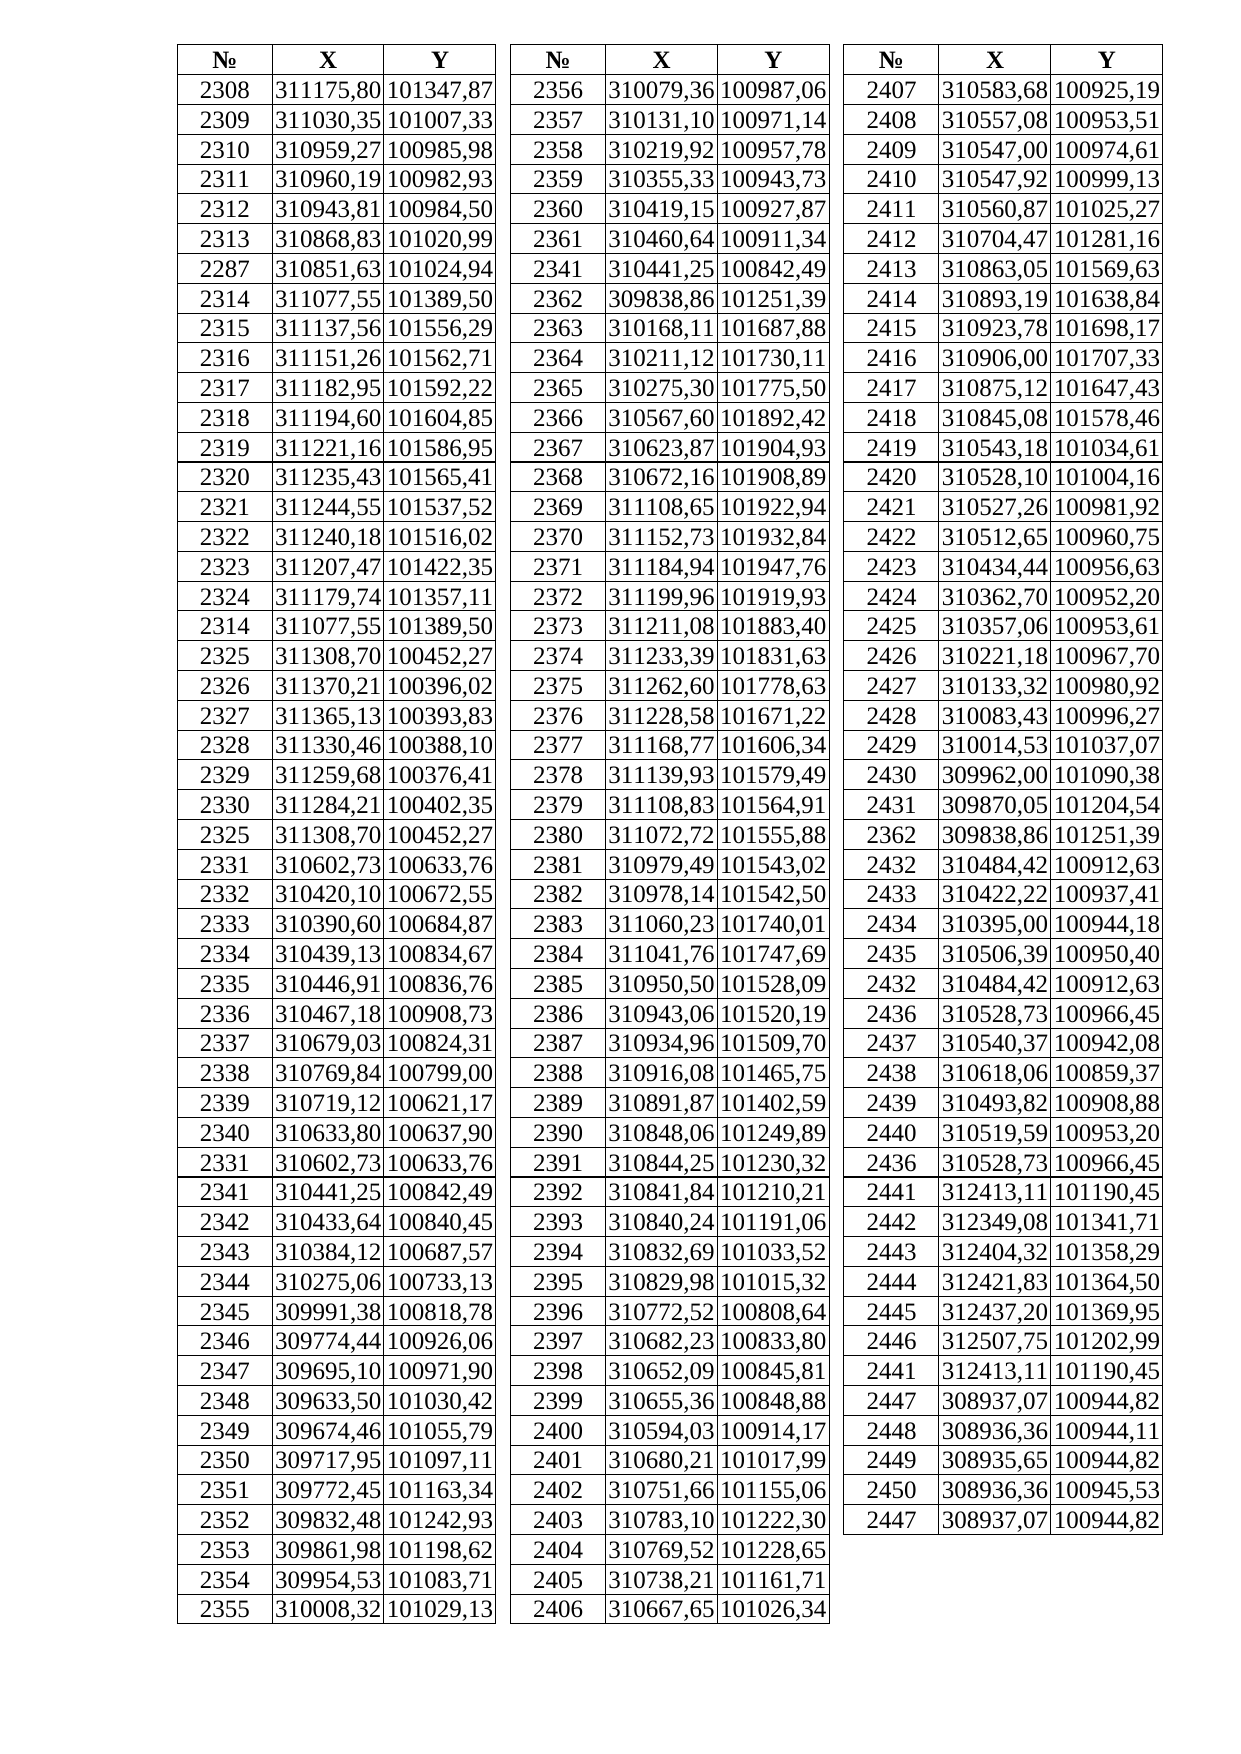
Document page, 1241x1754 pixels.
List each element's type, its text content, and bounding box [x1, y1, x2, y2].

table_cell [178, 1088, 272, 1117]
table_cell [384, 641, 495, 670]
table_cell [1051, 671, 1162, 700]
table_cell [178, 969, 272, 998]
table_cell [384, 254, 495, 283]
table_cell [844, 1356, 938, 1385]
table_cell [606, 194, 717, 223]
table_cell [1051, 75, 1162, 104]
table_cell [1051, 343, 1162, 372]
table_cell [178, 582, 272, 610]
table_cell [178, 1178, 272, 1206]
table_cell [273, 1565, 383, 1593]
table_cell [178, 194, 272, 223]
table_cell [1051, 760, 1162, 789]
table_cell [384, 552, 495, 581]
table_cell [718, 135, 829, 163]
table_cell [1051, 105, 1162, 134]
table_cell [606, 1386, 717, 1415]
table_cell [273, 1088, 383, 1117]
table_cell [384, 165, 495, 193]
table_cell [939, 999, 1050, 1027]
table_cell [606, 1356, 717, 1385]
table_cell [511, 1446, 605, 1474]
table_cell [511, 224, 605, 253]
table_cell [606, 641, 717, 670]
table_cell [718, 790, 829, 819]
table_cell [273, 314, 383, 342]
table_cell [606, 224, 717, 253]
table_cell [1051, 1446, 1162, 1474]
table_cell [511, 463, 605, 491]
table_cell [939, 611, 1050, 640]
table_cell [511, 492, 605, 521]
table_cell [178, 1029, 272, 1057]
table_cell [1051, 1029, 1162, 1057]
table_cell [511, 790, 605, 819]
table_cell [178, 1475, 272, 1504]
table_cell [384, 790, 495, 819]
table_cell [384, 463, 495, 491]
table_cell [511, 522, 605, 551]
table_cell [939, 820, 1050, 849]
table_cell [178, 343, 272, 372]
table_header Y [1051, 45, 1162, 74]
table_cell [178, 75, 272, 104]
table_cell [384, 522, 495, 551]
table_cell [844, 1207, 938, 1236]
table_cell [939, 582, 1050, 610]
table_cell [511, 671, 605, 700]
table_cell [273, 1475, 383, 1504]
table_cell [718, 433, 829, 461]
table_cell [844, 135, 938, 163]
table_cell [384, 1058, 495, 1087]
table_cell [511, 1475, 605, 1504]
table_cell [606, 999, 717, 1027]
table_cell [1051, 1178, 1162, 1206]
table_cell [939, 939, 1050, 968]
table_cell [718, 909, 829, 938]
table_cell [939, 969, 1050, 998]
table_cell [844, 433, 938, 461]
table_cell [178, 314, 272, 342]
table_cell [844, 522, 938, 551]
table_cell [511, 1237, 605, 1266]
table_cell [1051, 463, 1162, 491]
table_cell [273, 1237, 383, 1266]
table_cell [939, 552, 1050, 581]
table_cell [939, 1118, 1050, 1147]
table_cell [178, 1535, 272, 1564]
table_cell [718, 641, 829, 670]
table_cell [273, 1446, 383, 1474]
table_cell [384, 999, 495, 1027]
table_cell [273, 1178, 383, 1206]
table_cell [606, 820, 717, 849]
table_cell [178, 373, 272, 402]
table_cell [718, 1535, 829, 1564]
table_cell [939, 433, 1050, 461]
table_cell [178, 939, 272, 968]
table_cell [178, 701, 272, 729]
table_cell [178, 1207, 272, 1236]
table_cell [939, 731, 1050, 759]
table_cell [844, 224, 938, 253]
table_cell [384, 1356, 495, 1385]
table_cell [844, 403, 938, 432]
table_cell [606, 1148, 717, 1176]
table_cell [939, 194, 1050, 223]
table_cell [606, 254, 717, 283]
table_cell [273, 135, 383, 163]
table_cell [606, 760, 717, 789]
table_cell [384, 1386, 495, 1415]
table_header Y [718, 45, 829, 74]
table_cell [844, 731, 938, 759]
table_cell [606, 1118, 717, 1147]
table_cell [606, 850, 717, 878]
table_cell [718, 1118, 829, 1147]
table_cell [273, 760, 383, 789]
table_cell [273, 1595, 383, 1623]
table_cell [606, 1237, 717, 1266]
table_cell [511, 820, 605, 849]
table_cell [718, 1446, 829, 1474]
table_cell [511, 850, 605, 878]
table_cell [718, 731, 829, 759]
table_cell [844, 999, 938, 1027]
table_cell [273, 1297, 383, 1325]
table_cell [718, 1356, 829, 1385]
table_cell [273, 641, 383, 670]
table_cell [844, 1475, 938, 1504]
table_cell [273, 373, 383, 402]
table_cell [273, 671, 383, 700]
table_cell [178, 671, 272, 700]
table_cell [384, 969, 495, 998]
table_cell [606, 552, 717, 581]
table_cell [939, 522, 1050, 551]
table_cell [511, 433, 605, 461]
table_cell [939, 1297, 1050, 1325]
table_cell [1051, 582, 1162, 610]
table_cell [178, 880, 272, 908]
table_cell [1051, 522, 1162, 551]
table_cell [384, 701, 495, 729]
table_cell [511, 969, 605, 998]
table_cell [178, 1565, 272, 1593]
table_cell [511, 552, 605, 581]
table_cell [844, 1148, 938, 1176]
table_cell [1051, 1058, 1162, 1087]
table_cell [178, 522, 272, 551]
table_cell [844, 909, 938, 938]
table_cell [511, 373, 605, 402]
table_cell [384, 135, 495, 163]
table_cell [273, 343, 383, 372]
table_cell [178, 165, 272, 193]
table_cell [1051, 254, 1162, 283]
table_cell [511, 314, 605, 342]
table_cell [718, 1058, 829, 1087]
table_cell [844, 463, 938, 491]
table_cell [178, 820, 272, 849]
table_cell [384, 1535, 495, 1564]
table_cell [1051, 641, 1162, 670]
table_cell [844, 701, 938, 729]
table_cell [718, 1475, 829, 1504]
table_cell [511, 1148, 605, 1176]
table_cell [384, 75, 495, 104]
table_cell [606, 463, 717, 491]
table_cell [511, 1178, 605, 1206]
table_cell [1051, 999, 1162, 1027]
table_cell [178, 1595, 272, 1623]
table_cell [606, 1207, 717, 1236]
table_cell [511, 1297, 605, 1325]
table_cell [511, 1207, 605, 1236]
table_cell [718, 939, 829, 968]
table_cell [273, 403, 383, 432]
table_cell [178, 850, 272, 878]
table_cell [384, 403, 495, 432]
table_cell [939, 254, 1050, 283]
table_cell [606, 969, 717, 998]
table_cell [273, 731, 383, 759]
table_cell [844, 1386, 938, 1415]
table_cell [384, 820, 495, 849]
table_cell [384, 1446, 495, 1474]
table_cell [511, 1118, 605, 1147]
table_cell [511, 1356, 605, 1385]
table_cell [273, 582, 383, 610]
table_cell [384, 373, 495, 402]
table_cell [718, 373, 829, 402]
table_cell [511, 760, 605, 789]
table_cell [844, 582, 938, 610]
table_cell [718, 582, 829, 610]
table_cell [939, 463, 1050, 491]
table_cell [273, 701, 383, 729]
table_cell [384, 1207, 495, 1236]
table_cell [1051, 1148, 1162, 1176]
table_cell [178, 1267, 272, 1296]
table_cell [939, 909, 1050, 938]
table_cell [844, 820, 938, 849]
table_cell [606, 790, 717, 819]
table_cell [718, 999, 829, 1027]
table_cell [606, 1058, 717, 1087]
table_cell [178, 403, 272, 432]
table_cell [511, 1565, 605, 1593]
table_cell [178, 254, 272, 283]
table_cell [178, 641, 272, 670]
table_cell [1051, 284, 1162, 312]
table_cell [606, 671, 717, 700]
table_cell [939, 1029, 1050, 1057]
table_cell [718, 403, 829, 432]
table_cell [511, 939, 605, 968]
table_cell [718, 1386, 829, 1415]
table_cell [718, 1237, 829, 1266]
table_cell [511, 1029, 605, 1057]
table_header X [939, 45, 1050, 74]
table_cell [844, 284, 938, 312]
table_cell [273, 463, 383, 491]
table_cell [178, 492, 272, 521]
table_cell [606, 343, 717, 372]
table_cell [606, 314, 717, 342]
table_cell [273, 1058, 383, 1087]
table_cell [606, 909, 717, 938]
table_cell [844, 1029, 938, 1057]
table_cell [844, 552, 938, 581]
table_header № [511, 45, 605, 74]
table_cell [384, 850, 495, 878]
table_header № [844, 45, 938, 74]
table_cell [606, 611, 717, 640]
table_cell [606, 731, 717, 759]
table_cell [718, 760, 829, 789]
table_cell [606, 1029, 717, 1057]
table_header № [178, 45, 272, 74]
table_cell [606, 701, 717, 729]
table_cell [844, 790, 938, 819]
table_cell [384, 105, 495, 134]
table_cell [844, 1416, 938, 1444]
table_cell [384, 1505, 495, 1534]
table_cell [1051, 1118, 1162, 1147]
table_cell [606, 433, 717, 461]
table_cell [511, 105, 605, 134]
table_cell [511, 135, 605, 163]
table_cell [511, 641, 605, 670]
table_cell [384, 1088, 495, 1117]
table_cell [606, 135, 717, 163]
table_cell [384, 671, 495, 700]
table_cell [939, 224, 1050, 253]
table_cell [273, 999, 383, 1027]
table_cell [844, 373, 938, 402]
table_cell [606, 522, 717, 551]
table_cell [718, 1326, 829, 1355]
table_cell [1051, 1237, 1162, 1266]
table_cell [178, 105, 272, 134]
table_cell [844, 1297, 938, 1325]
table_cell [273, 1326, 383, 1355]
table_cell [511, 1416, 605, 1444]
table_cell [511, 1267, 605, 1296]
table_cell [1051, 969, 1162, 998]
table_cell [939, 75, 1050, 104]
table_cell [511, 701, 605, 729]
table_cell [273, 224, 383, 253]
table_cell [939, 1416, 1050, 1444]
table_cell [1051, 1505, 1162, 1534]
table_header X [606, 45, 717, 74]
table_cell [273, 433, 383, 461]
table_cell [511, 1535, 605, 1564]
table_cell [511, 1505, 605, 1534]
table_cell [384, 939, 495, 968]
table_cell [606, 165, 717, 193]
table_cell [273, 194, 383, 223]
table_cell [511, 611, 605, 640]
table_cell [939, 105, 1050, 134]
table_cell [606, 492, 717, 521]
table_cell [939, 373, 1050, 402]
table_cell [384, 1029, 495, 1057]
table_header Y [384, 45, 495, 74]
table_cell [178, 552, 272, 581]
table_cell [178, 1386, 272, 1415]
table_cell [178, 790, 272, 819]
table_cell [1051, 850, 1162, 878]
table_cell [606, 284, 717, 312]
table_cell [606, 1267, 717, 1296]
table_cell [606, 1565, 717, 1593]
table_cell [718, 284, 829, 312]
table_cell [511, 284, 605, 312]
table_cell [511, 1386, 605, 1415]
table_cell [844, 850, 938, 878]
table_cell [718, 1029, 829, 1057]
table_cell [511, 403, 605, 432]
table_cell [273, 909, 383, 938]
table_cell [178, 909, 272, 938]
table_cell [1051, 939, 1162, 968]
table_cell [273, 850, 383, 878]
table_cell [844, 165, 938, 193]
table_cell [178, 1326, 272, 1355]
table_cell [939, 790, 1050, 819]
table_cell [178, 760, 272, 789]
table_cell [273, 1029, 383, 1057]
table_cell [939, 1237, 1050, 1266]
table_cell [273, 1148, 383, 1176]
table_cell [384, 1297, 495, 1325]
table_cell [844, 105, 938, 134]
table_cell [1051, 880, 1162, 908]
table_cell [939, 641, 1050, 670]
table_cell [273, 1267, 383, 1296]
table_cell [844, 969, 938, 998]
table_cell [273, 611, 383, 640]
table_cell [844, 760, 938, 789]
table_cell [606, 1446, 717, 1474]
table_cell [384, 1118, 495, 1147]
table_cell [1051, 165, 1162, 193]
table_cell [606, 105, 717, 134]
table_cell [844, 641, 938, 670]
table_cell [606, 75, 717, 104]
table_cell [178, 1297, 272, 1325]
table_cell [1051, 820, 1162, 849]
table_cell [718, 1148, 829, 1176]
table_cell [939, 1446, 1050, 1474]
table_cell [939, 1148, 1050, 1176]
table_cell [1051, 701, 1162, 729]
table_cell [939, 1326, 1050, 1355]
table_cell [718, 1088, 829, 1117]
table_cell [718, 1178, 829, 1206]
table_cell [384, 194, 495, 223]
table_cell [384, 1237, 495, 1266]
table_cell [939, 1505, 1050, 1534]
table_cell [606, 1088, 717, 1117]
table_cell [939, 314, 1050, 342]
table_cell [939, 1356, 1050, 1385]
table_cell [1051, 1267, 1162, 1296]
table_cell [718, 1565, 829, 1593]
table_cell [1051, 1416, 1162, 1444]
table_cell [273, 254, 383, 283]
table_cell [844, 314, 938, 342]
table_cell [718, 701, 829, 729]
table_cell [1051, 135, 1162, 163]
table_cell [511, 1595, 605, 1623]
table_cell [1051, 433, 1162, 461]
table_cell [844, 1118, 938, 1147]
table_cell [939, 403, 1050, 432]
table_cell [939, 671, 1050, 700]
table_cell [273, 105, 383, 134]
table_header X [273, 45, 383, 74]
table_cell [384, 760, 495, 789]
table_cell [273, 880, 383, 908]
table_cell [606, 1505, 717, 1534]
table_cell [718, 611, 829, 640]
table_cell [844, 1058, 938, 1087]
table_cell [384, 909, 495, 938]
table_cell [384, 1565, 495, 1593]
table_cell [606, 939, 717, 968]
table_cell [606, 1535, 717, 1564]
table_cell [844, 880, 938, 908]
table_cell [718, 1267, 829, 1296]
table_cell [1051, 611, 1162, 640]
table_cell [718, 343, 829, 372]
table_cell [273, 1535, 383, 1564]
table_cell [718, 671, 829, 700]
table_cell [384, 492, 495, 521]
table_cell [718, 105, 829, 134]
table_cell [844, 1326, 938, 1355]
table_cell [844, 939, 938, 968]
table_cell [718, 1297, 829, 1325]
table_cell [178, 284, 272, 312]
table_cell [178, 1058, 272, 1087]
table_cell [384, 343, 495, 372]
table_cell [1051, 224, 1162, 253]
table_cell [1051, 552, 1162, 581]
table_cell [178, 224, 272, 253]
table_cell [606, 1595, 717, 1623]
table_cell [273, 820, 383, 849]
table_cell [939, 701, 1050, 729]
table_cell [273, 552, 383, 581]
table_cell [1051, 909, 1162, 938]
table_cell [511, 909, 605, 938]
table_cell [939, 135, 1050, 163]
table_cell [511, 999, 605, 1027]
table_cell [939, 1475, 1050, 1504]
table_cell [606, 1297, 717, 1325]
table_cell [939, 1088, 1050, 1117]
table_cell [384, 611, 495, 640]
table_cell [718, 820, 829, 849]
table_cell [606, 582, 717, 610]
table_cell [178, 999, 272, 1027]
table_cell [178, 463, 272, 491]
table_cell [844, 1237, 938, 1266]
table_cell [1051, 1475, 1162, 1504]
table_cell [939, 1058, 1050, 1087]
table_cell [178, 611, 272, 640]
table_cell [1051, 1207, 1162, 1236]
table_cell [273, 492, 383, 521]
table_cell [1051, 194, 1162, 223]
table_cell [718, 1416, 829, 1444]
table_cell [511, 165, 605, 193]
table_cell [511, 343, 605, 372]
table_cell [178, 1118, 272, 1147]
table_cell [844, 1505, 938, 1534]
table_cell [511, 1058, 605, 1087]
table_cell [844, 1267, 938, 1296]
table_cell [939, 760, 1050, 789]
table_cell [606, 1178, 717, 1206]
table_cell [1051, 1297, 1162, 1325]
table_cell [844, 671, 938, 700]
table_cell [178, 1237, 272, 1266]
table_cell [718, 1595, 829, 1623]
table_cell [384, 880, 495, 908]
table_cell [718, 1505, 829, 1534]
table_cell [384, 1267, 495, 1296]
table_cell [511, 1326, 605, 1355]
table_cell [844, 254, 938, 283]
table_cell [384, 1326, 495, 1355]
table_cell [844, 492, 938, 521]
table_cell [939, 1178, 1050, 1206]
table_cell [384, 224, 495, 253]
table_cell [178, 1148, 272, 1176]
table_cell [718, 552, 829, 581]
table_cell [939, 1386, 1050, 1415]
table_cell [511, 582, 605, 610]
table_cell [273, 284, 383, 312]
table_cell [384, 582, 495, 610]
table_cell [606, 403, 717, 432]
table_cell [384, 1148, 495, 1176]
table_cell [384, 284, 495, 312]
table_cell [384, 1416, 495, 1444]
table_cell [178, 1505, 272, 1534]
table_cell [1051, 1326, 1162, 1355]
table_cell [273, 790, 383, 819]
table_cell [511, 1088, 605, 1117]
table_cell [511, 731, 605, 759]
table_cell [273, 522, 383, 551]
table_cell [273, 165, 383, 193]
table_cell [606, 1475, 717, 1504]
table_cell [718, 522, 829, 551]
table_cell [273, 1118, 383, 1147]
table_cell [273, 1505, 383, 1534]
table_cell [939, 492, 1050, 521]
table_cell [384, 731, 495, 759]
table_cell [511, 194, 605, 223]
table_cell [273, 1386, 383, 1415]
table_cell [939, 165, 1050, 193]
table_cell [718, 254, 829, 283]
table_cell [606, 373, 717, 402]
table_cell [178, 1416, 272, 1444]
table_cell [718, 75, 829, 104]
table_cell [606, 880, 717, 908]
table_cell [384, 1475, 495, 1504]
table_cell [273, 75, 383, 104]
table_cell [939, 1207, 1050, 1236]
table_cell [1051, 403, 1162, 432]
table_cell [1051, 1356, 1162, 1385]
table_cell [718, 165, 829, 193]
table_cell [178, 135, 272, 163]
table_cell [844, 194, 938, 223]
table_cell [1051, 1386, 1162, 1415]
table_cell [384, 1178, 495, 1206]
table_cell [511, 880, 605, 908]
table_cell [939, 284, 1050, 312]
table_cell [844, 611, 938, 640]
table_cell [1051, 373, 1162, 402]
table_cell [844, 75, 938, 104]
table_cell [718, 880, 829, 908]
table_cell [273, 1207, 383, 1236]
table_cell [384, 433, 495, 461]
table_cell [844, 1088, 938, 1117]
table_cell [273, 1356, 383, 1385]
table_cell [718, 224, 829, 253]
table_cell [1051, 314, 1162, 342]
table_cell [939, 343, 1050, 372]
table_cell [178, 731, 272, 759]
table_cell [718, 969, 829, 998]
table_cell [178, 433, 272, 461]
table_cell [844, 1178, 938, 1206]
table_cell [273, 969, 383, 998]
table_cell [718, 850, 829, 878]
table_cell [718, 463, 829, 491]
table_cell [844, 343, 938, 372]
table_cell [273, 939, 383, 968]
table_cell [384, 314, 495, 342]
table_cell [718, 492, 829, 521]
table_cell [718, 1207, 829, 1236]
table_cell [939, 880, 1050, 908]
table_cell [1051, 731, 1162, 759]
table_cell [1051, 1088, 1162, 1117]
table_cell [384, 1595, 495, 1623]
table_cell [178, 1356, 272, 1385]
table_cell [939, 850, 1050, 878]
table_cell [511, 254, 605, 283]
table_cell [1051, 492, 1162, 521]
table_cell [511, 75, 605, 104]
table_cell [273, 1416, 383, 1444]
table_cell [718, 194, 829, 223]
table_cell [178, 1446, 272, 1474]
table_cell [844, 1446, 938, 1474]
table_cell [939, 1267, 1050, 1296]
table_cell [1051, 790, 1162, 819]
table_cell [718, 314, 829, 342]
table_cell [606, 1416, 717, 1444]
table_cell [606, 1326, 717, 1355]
